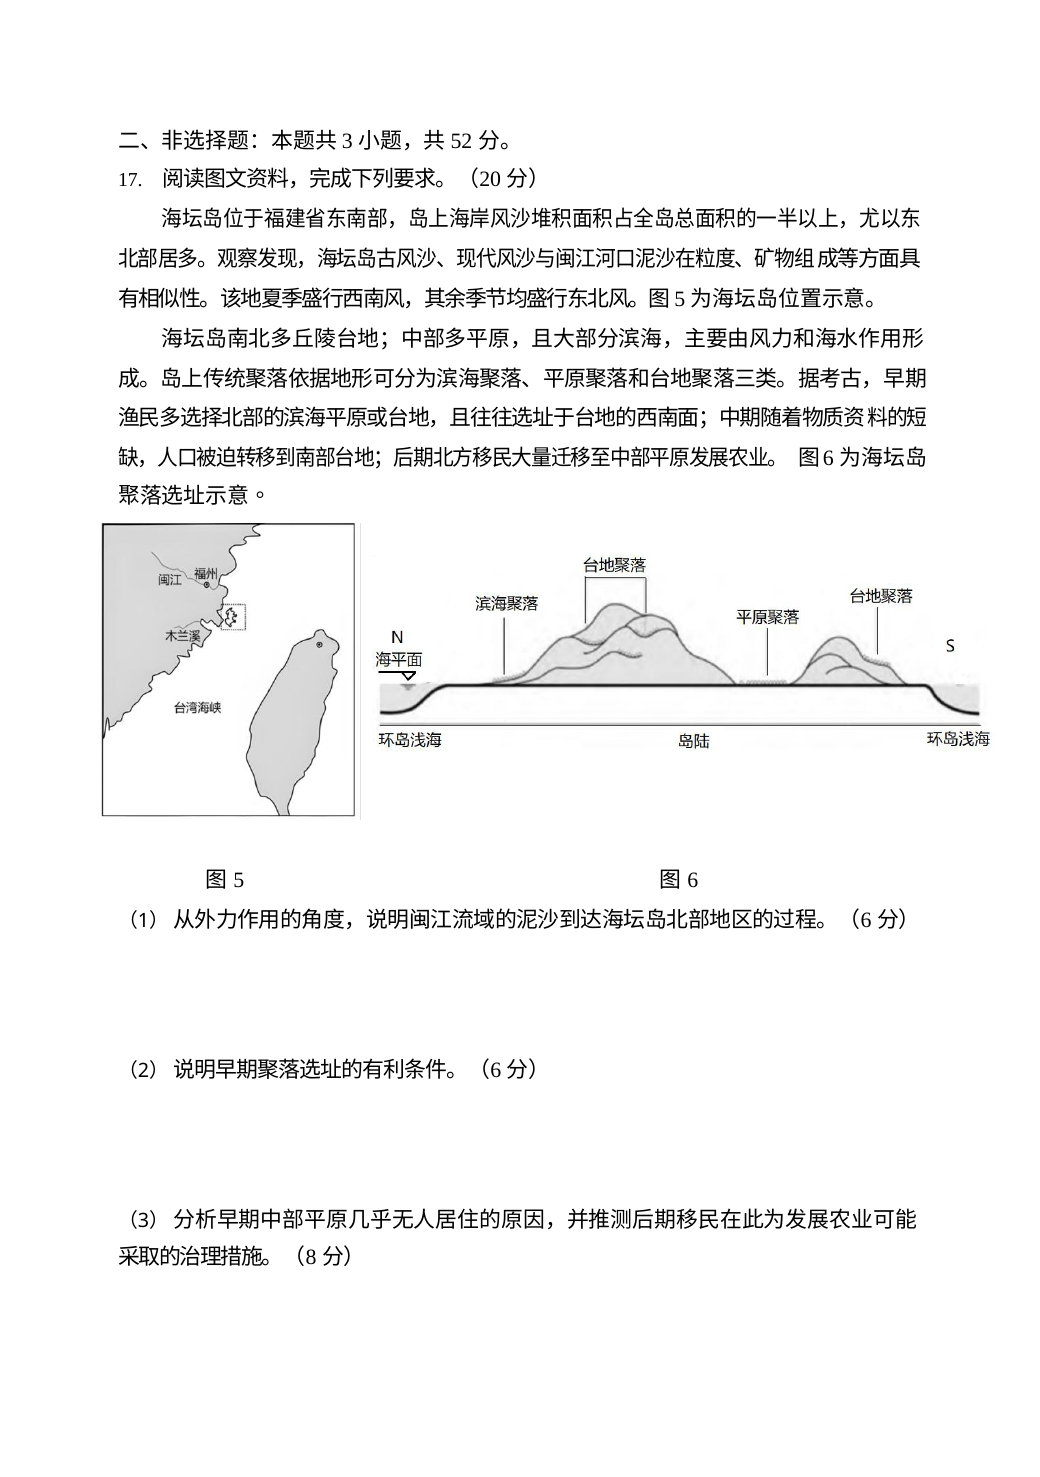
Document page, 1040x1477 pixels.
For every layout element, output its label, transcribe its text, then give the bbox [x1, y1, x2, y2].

text 海坛岛位于福建省东南部，岛上海岸风沙堆积面积占全岛总面积的一半以上，尤以东北部居多。观察发现，海坛岛古风沙、现代风沙与闽江河口泥沙在粒度、矿物组成等方面具有相似性。该地夏季盛行西南风，其余季节均盛行东北风。图 5 为海坛岛位置示意。 [118, 201, 921, 312]
text 海坛岛南北多丘陵台地；中部多平原，且大部分滨海，主要由风力和海水作用形成。岛上传统聚落依据地形可分为滨海聚落、平原聚落和台地聚落三类。据考古，早期渔民多选择北部的滨海平原或台地，且往往选址于台地的西南面；中期随着物质资料的短缺，人口被迫转移到南部台地；后期北方移民大量迁移至中部平原发展农业。 图 6 为海坛岛聚落选址示意。 [118, 321, 927, 509]
list 阅读图文资料，完成下列要求。（20 分） [118, 161, 943, 192]
picture [372, 555, 999, 752]
text 二、非选择题：本题共 3 小题，共 52 分。 [118, 123, 943, 155]
text 图 5 图 6 [205, 864, 943, 894]
list 分析早期中部平原几乎无人居住的原因，并推测后期移民在此为发展农业可能采取的治理措施。（8 分） [118, 1202, 921, 1271]
list 从外力作用的角度，说明闽江流域的泥沙到达海坛岛北部地区的过程。（6 分） [118, 902, 943, 933]
picture [97, 523, 361, 820]
list 说明早期聚落选址的有利条件。（6 分） [118, 1052, 943, 1083]
